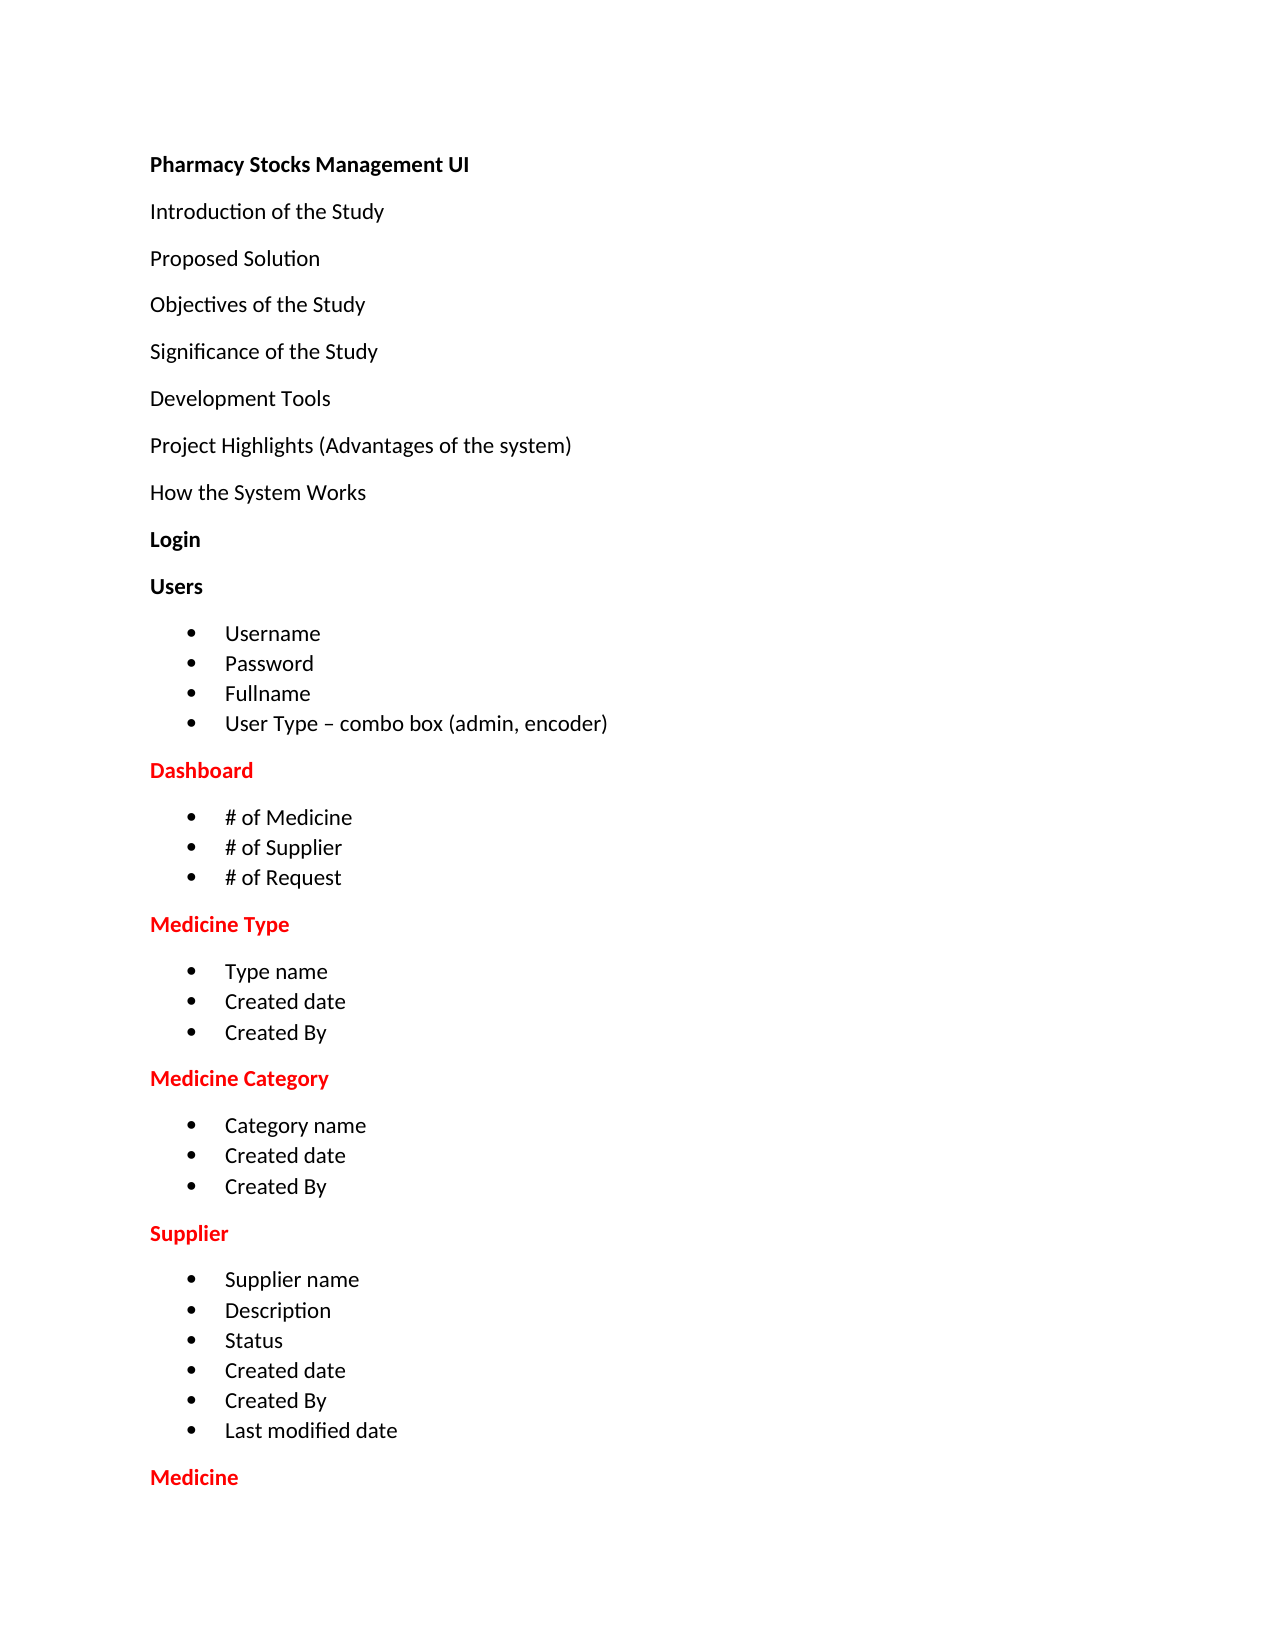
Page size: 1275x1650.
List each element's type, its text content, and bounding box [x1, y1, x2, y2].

list Password [187, 649, 1125, 677]
text Medicine Category [150, 1064, 1125, 1093]
text Significance of the Study [150, 337, 1125, 366]
text Medicine Type [150, 910, 1125, 938]
list Created By [187, 1386, 1125, 1414]
list Created date [187, 987, 1125, 1016]
list Created By [187, 1018, 1125, 1046]
text Objectives of the Study [150, 291, 1125, 319]
list Created By [187, 1172, 1125, 1200]
text Dashboard [150, 756, 1125, 784]
list # of Request [187, 863, 1125, 892]
list Description [187, 1296, 1125, 1324]
list Supplier name [187, 1266, 1125, 1294]
list # of Medicine [187, 803, 1125, 831]
list Category name [187, 1111, 1125, 1139]
text Pharmacy Stocks Management UI [150, 150, 1125, 178]
list Created date [187, 1142, 1125, 1170]
text Login [150, 525, 1125, 553]
text Introduction of the Study [150, 197, 1125, 225]
text How the System Works [150, 478, 1125, 506]
list Last modified date [187, 1417, 1125, 1445]
list Type name [187, 957, 1125, 985]
list User Type – combo box (admin, encoder) [187, 709, 1125, 737]
list # of Supplier [187, 833, 1125, 861]
text Proposed Solution [150, 244, 1125, 272]
text Development Tools [150, 384, 1125, 412]
text Medicine [150, 1463, 1125, 1492]
list Fullname [187, 679, 1125, 707]
text Users [150, 572, 1125, 600]
list Username [187, 619, 1125, 647]
list Status [187, 1326, 1125, 1354]
list Created date [187, 1356, 1125, 1384]
text Project Highlights (Advantages of the system) [150, 431, 1125, 459]
text Supplier [150, 1219, 1125, 1247]
